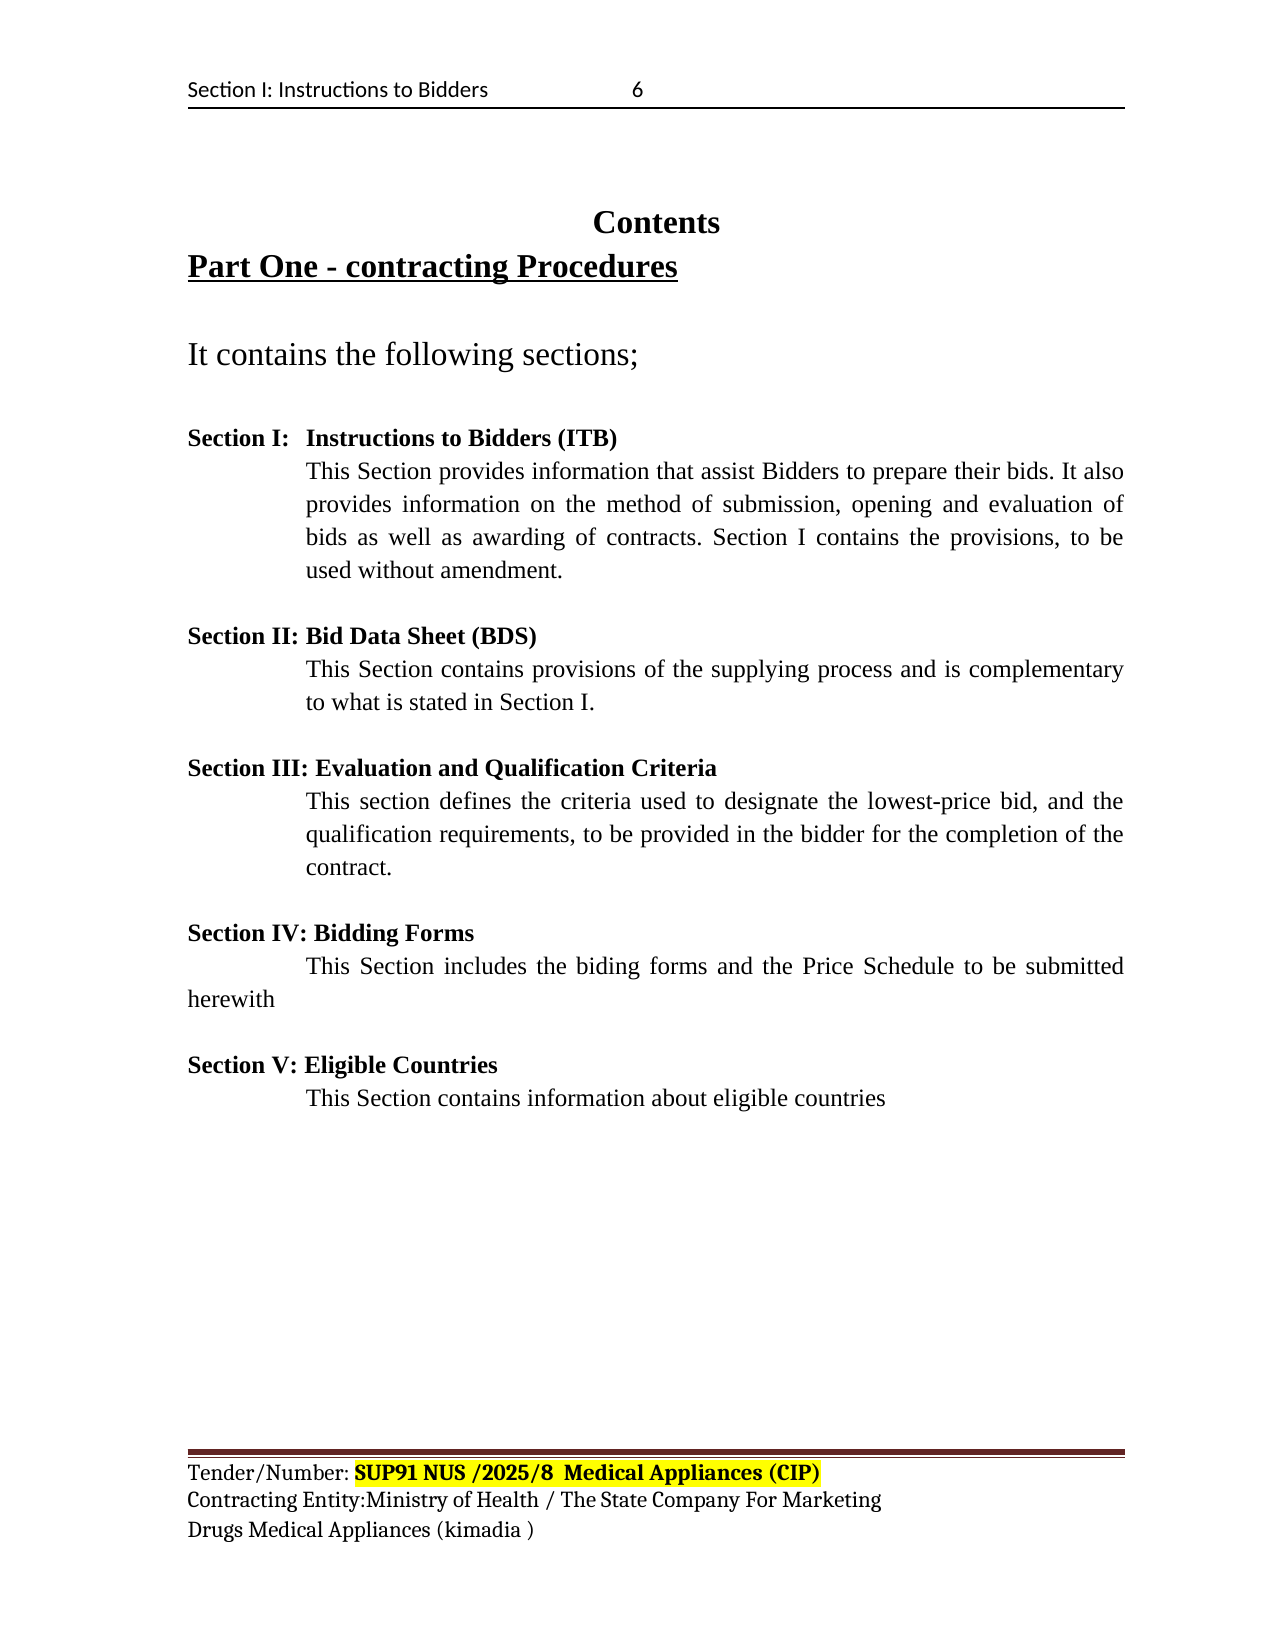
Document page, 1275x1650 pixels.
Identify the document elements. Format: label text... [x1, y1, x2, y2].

text It contains the following sections; [187, 334, 1125, 373]
text Section IV: Bidding Forms [187, 918, 1125, 947]
text This section defines the criteria used to designate the lowest-price bid, and the qualification requirements, to be provided in the bidder for the completion of the contract. [306, 786, 1125, 881]
text Section II: Bid Data Sheet (BDS) [187, 621, 1125, 649]
text This Section contains information about eligible countries [187, 1083, 1125, 1112]
text Section I: Instructions to Bidders (ITB) [187, 423, 1125, 451]
text Section V: Eligible Countries [187, 1050, 1125, 1079]
text Section III: Evaluation and Qualification Criteria [187, 753, 1125, 782]
text Contents [187, 202, 1125, 241]
text This Section provides information that assist Bidders to prepare their bids. It also provides information on the method of submission, opening and evaluation of bids as well as awarding of contracts. Section I contains the provisions, to be used without amendment. [306, 456, 1125, 583]
text This Section includes the biding forms and the Price Schedule to be submitted herewith [187, 951, 1125, 1013]
text Part One - contracting Procedures [187, 246, 1125, 285]
text This Section contains provisions of the supplying process and is complementary to what is stated in Section I. [306, 654, 1125, 716]
